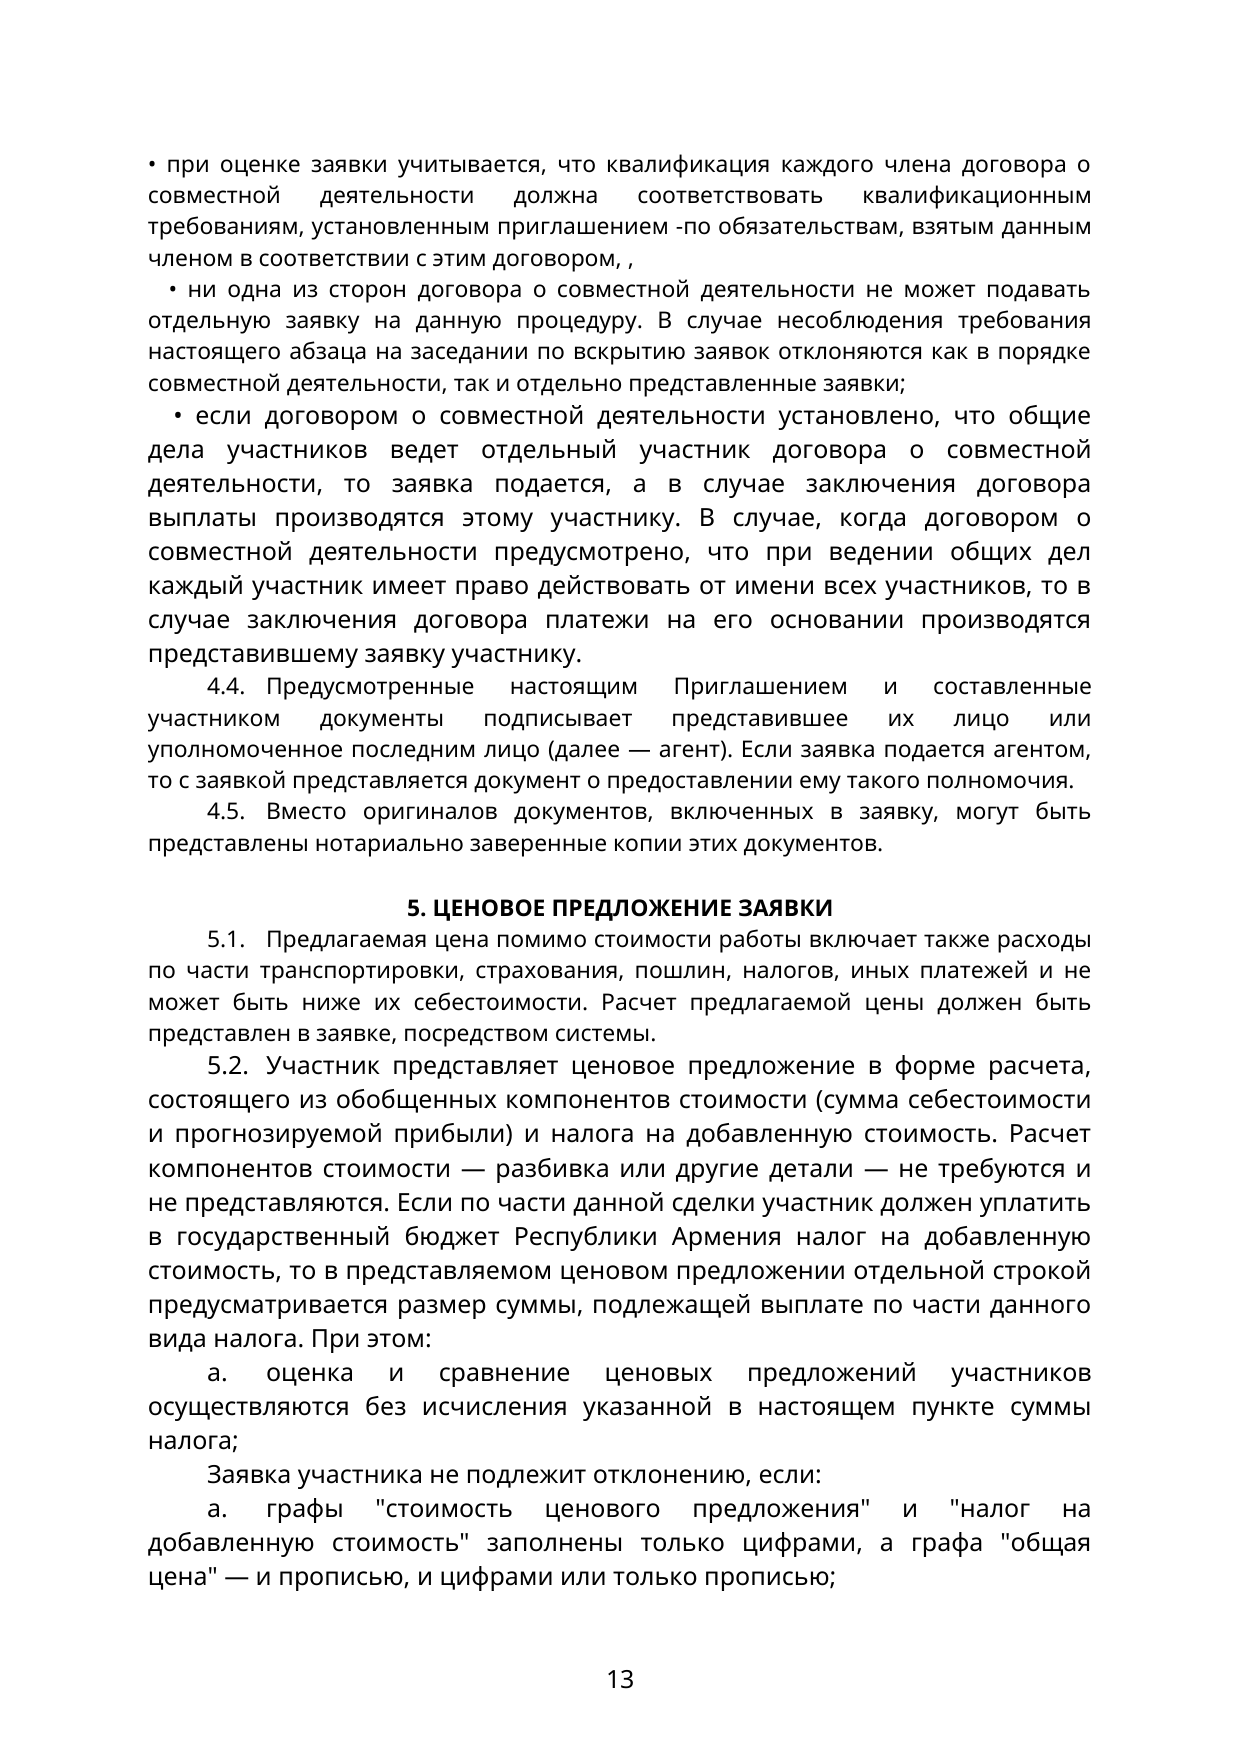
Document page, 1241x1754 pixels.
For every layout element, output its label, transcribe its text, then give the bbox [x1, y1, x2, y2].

text 5. ЦЕНОВОЕ ПРЕДЛОЖЕНИЕ ЗАЯВКИ [148, 892, 1092, 923]
text 5.2. Участник представляет ценовое предложение в форме расчета, состоящего из обобщенных компонентов стоимости (сумма себестоимости и прогнозируемой прибыли) и налога на добавленную стоимость. Расчет компонентов стоимости — разбивка или другие детали — не требуются и не представляются. Если по части данной сделки участник должен уплатить в государственный бюджет Республики Армения налог на добавленную стоимость, то в представляемом ценовом предложении отдельной строкой предусматривается размер суммы, подлежащей выплате по части данного вида налога. При этом: [148, 1048, 1092, 1354]
text 4.5. Вместо оригиналов документов, включенных в заявку, могут быть представлены нотариально заверенные копии этих документов. [148, 795, 1092, 858]
text • при оценке заявки учитывается, что квалификация каждого члена договора о совместной деятельности должна соответствовать квалификационным требованиям, установленным приглашением -по обязательствам, взятым данным членом в соответствии с этим договором, , [148, 148, 1092, 273]
text • ни одна из сторон договора о совместной деятельности не может подавать отдельную заявку на данную процедуру. В случае несоблюдения требования настоящего абзаца на заседании по вскрытию заявок отклоняются как в порядке совместной деятельности, так и отдельно представленные заявки; [148, 273, 1092, 398]
text 5.1. Предлагаемая цена помимо стоимости работы включает также расходы по части транспортировки, страхования, пошлин, налогов, иных платежей и не может быть ниже их себестоимости. Расчет предлагаемой цены должен быть представлен в заявке, посредством системы. [148, 923, 1092, 1048]
text а. оценка и сравнение ценовых предложений участников осуществляются без исчисления указанной в настоящем пункте суммы налога; [148, 1354, 1092, 1457]
text • если договором о совместной деятельности установлено, что общие дела участников ведет отдельный участник договора о совместной деятельности, то заявка подается, а в случае заключения договора выплаты производятся этому участнику. В случае, когда договором о совместной деятельности предусмотрено, что при ведении общих дел каждый участник имеет право действовать от имени всех участников, то в случае заключения договора платежи на его основании производятся представившему заявку участнику. [148, 398, 1092, 670]
text Заявка участника не подлежит отклонению, если: [148, 1457, 1092, 1491]
text 4.4. Предусмотренные настоящим Приглашением и составленные участником документы подписывает представившее их лицо или уполномоченное последним лицо (далее — агент). Если заявка подается агентом, то с заявкой представляется документ о предоставлении ему такого полномочия. [148, 670, 1092, 795]
text а. графы "стоимость ценового предложения" и "налог на добавленную стоимость" заполнены только цифрами, а графа "общая цена" — и прописью, и цифрами или только прописью; [148, 1491, 1092, 1593]
